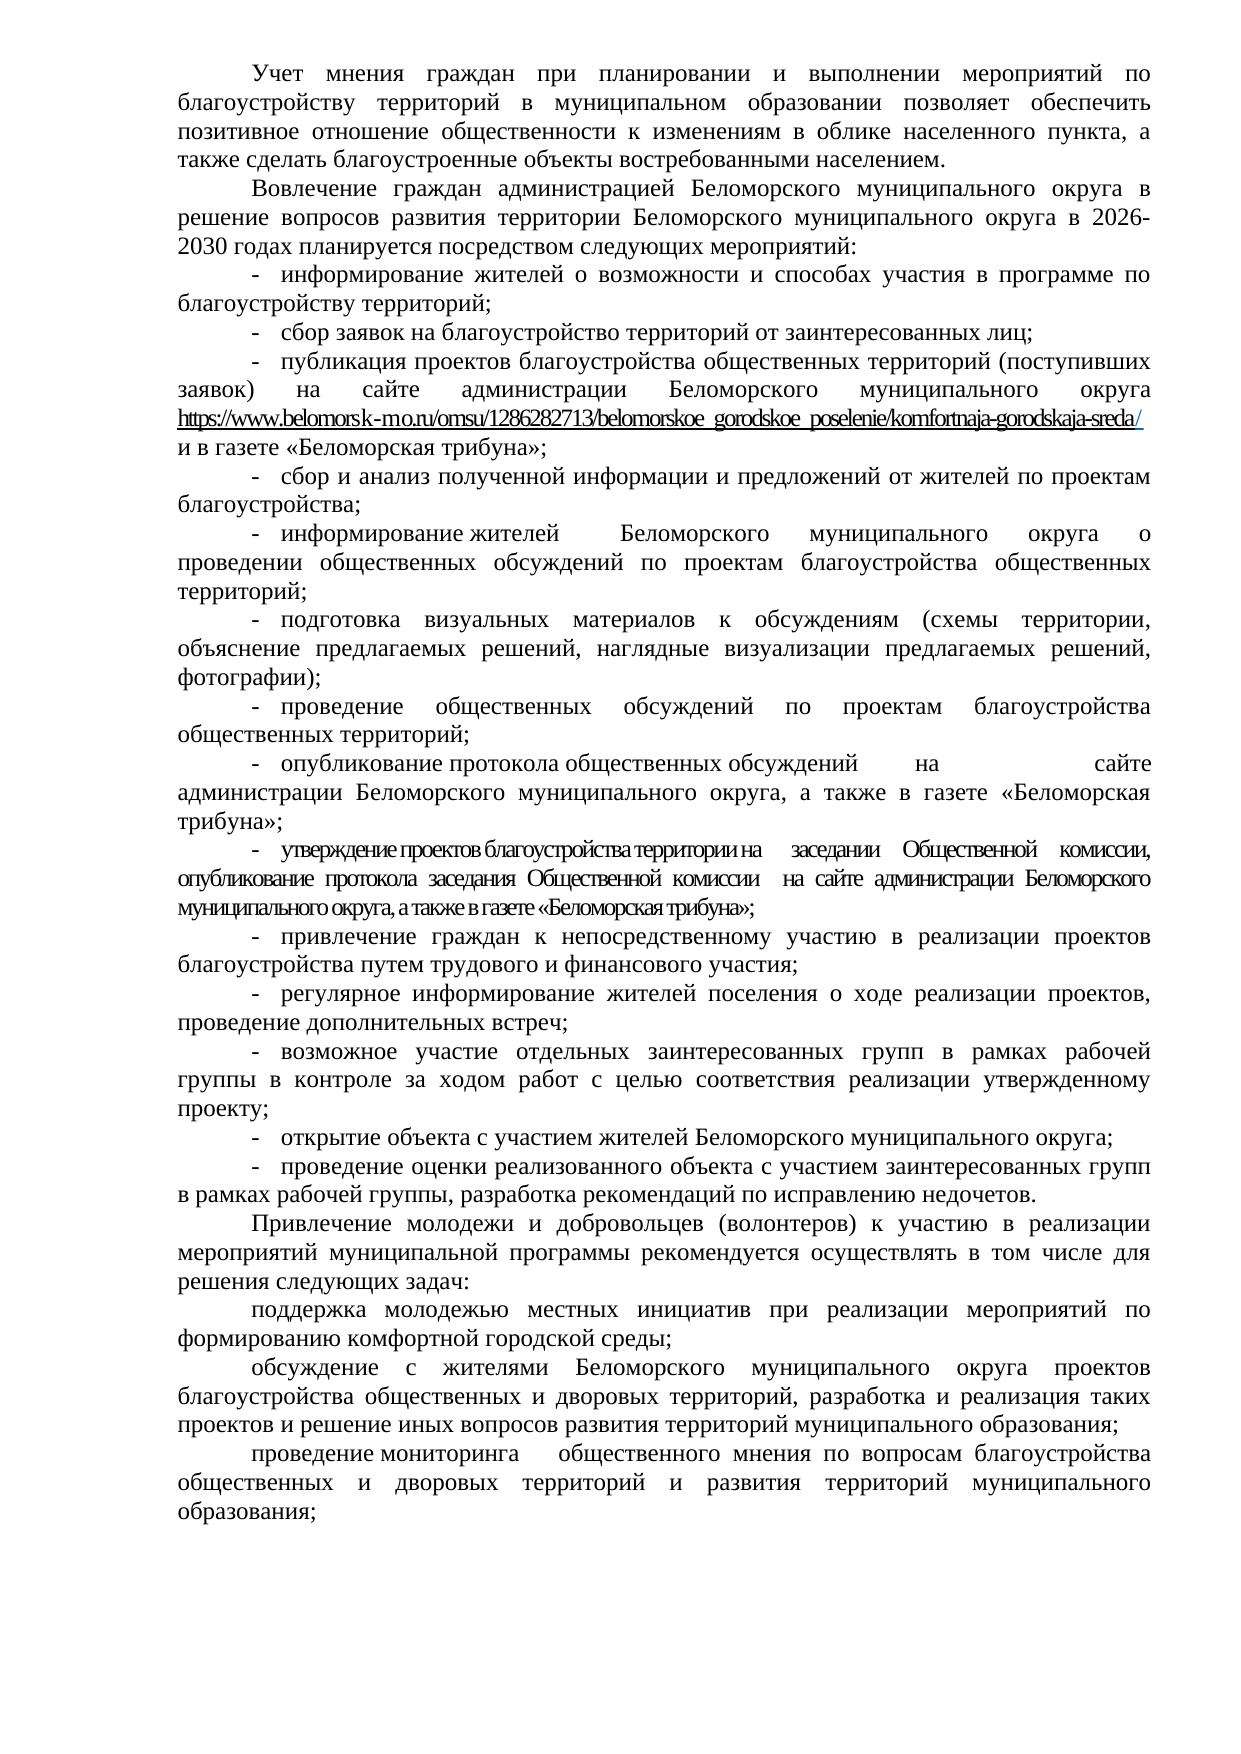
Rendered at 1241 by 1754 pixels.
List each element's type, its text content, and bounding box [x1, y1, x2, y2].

text - открытие объекта с участием жителей Беломорского муниципального округа; [177, 1122, 1152, 1151]
text Привлечение молодежи и добровольцев (волонтеров) к участию в реализации мероприятий муниципальной программы рекомендуется осуществлять в том числе для решения следующих задач: [177, 1208, 1152, 1294]
text - информирование жителей Беломорского муниципального округа о проведении общественных обсуждений по проектам благоустройства общественных территорий; [177, 518, 1152, 604]
text - сбор заявок на благоустройство территорий от заинтересованных лиц; [177, 317, 1152, 346]
text - проведение общественных обсуждений по проектам благоустройства общественных территорий; [177, 691, 1152, 748]
text - привлечение граждан к непосредственному участию в реализации проектов благоустройства путем трудового и финансового участия; [177, 921, 1152, 978]
text поддержка молодежью местных инициатив при реализации мероприятий по формированию комфортной городской среды; [177, 1294, 1152, 1352]
text - подготовка визуальных материалов к обсуждениям (схемы территории, объяснение предлагаемых решений, наглядные визуализации предлагаемых решений, фотографии); [177, 604, 1152, 691]
text - публикация проектов благоустройства общественных территорий (поступивших заявок) на сайте администрации Беломорского муниципального округа https://www.belomorsk-mo.ru/omsu/1286282713/belomorskoe_gorodskoe_poselenie/komfortnaja-gorodskaja-sreda/ и в газете «Беломорская трибуна»; [177, 346, 1152, 461]
text - проведение оценки реализованного объекта с участием заинтересованных групп в рамках рабочей группы, разработка рекомендаций по исправлению недочетов. [177, 1151, 1152, 1208]
text Учет мнения граждан при планировании и выполнении мероприятий по благоустройству территорий в муниципальном образовании позволяет обеспечить позитивное отношение общественности к изменениям в облике населенного пункта, а также сделать благоустроенные объекты востребованными населением. [177, 29, 1152, 173]
text проведение мониторинга общественного мнения по вопросам благоустройства общественных и дворовых территорий и развития территорий муниципального образования; [177, 1438, 1152, 1524]
text - информирование жителей о возможности и способах участия в программе по благоустройству территорий; [177, 259, 1152, 317]
text - утверждение проектов благоустройства территории на заседании Общественной комиссии, опубликование протокола заседания Общественной комиссии на сайте администрации Беломорского муниципального округа, а также в газете «Беломорская трибуна»; [177, 834, 1152, 921]
text - опубликование протокола общественных обсуждений на сайте администрации Беломорского муниципального округа, а также в газете «Беломорская трибуна»; [177, 748, 1152, 834]
text - сбор и анализ полученной информации и предложений от жителей по проектам благоустройства; [177, 461, 1152, 518]
text - возможное участие отдельных заинтересованных групп в рамках рабочей группы в контроле за ходом работ с целью соответствия реализации утвержденному проекту; [177, 1036, 1152, 1122]
text обсуждение с жителями Беломорского муниципального округа проектов благоустройства общественных и дворовых территорий, разработка и реализация таких проектов и решение иных вопросов развития территорий муниципального образования; [177, 1352, 1152, 1438]
text Вовлечение граждан администрацией Беломорского муниципального округа в решение вопросов развития территории Беломорского муниципального округа в 2026-2030 годах планируется посредством следующих мероприятий: [177, 173, 1152, 259]
text - регулярное информирование жителей поселения о ходе реализации проектов, проведение дополнительных встреч; [177, 978, 1152, 1036]
